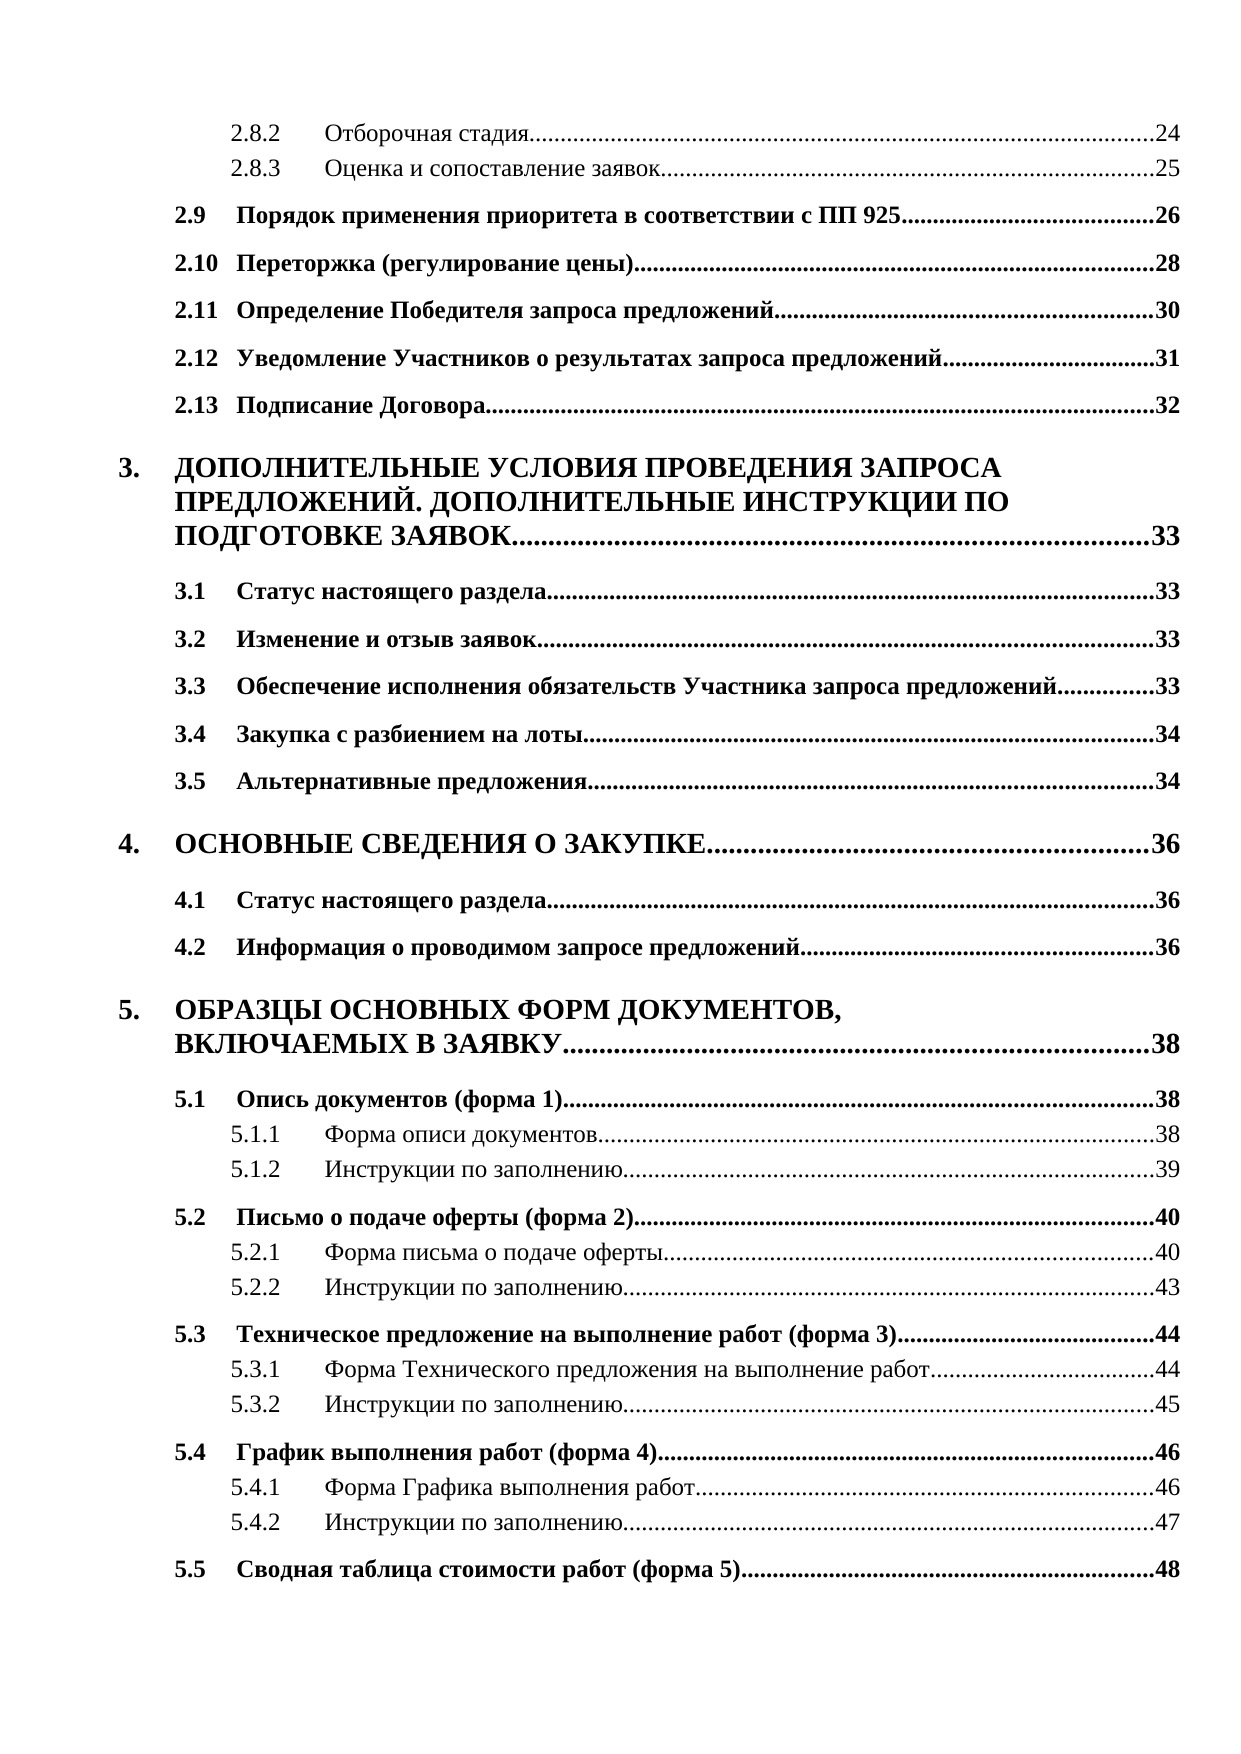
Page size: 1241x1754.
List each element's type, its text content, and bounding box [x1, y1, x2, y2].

text 5.5 Сводная таблица стоимости работ (форма 5) 48 [174, 1554, 1093, 1583]
text 4.1 Статус настоящего раздела 36 [174, 885, 1093, 913]
text 2.12 Уведомление Участников о результатах запроса предложений 31 [174, 343, 1093, 372]
text 3.2 Изменение и отзыв заявок 33 [174, 624, 1093, 652]
text 5.3.1 Форма Технического предложения на выполнение работ 44 [230, 1354, 1063, 1383]
text 3.4 Закупка с разбиением на лоты 34 [174, 719, 1093, 747]
text 3.1 Статус настоящего раздела 33 [174, 576, 1093, 605]
text 5.3.2 Инструкции по заполнению 45 [230, 1389, 1063, 1418]
text 5.2.2 Инструкции по заполнению 43 [230, 1272, 1063, 1301]
text 5.2.1 Форма письма о подаче оферты 40 [230, 1237, 1063, 1266]
text 2.11 Определение Победителя запроса предложений 30 [174, 296, 1093, 324]
text 4. ОСНОВНЫЕ СВЕДЕНИЯ О ЗАКУПКЕ 36 [118, 826, 1063, 860]
text 5.1 Опись документов (форма 1) 38 [174, 1084, 1093, 1113]
text 3. Дополнительные условия проведения запроса предложений. Дополнительные инструкции по подготовке заявок 33 [118, 451, 1063, 551]
text 5.4.1 Форма Графика выполнения работ 46 [230, 1472, 1063, 1501]
text 5.4 График выполнения работ (форма 4) 46 [174, 1437, 1093, 1466]
text 2.8.3 Оценка и сопоставление заявок 25 [230, 153, 1063, 182]
text 3.5 Альтернативные предложения 34 [174, 766, 1093, 795]
text 2.8.2 Отборочная стадия 24 [230, 118, 1063, 147]
text 4.2 Информация о проводимом запросе предложений 36 [174, 932, 1093, 961]
text 5.3 Техническое предложение на выполнение работ (форма 3) 44 [174, 1319, 1093, 1348]
text 2.9 Порядок применения приоритета в соответствии с ПП 925 26 [174, 201, 1093, 229]
text 5.4.2 Инструкции по заполнению 47 [230, 1507, 1063, 1536]
text 5.1.2 Инструкции по заполнению 39 [230, 1154, 1063, 1183]
text 2.13 Подписание Договора 32 [174, 391, 1093, 419]
text 5.2 Письмо о подаче оферты (форма 2) 40 [174, 1202, 1093, 1231]
text 5.1.1 Форма описи документов 38 [230, 1119, 1063, 1148]
text 5. Образцы основных форм документов, включаемых в заявку 38 [118, 992, 1063, 1059]
text 2.10 Переторжка (регулирование цены) 28 [174, 248, 1093, 277]
text 3.3 Обеспечение исполнения обязательств Участника запроса предложений 33 [174, 671, 1093, 700]
